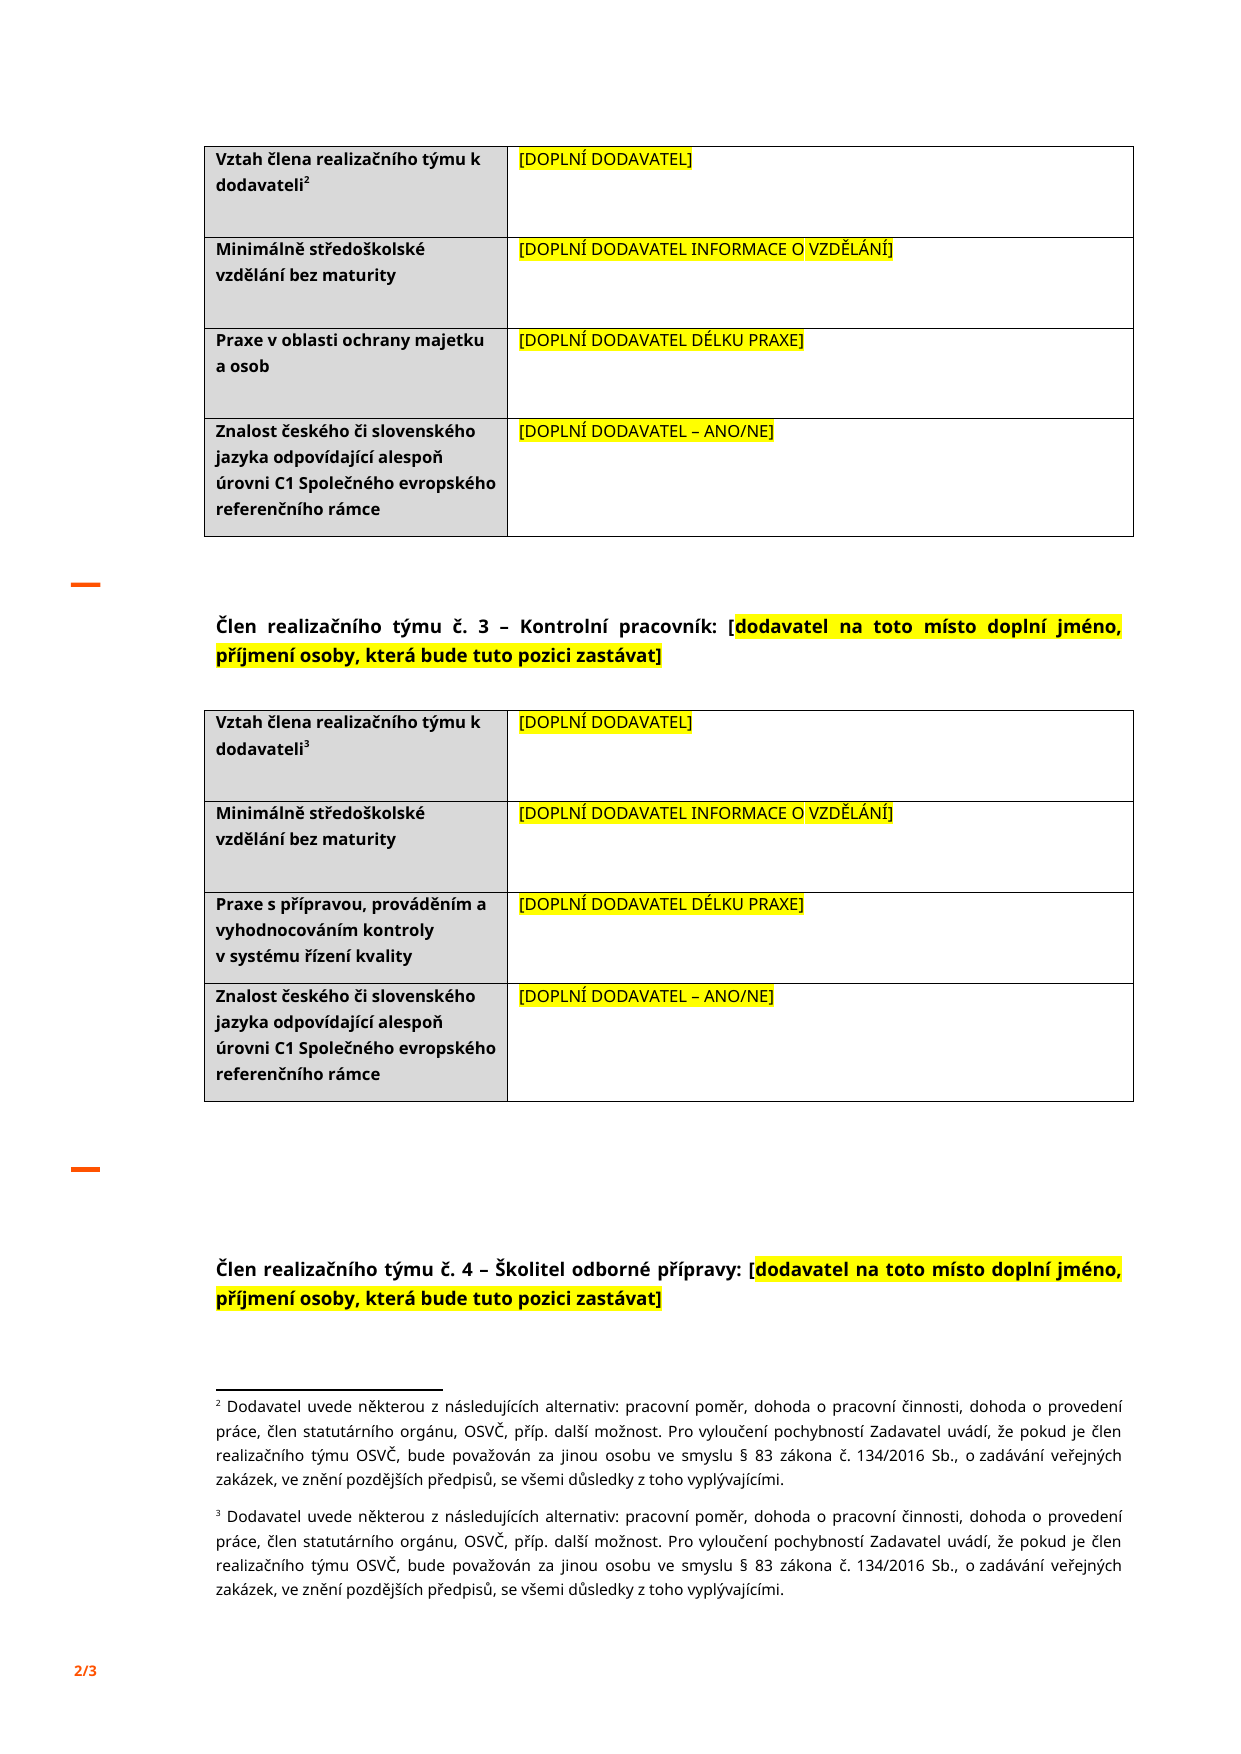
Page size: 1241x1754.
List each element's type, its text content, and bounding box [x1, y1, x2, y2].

table_cell Znalost českého či slovenského jazyka odpovídající alespoň úrovni C1 Společného evropského referenčního rámce [205, 984, 507, 1101]
table_cell Minimálně středoškolské vzdělání bez maturity [205, 802, 507, 892]
table_cell Praxe v oblasti ochrany majetku a osob [205, 329, 507, 418]
text Člen realizačního týmu č. 4 – Školitel odborné přípravy: [dodavatel na toto místo doplní jméno, příjmení osoby, která bude tuto pozici zastávat] [216, 1256, 1122, 1311]
table_cell [DOPLNÍ DODAVATEL – ANO/NE] [508, 419, 1133, 536]
table_header Vztah člena realizačního týmu k dodavateli [205, 147, 507, 237]
text Člen realizačního týmu č. 3 – Kontrolní pracovník: [dodavatel na toto místo doplní jméno, příjmení osoby, která bude tuto pozici zastávat] [216, 613, 1122, 668]
table_cell [DOPLNÍ DODAVATEL DÉLKU PRAXE] [508, 329, 1133, 418]
table_cell Znalost českého či slovenského jazyka odpovídající alespoň úrovni C1 Společného evropského referenčního rámce [205, 419, 507, 536]
table_header [DOPLNÍ DODAVATEL] [508, 147, 1133, 237]
table_header Vztah člena realizačního týmu k dodavateli [205, 711, 507, 801]
table_cell [DOPLNÍ DODAVATEL INFORMACE O VZDĚLÁNÍ] [508, 238, 1133, 328]
table_cell [DOPLNÍ DODAVATEL INFORMACE O VZDĚLÁNÍ] [508, 802, 1133, 892]
table_cell Minimálně středoškolské vzdělání bez maturity [205, 238, 507, 328]
table_cell Praxe s přípravou, prováděním a vyhodnocováním kontroly v systému řízení kvality [205, 893, 507, 983]
table_cell [DOPLNÍ DODAVATEL – ANO/NE] [508, 984, 1133, 1101]
table_cell [DOPLNÍ DODAVATEL DÉLKU PRAXE] [508, 893, 1133, 983]
table_header [DOPLNÍ DODAVATEL] [508, 711, 1133, 801]
